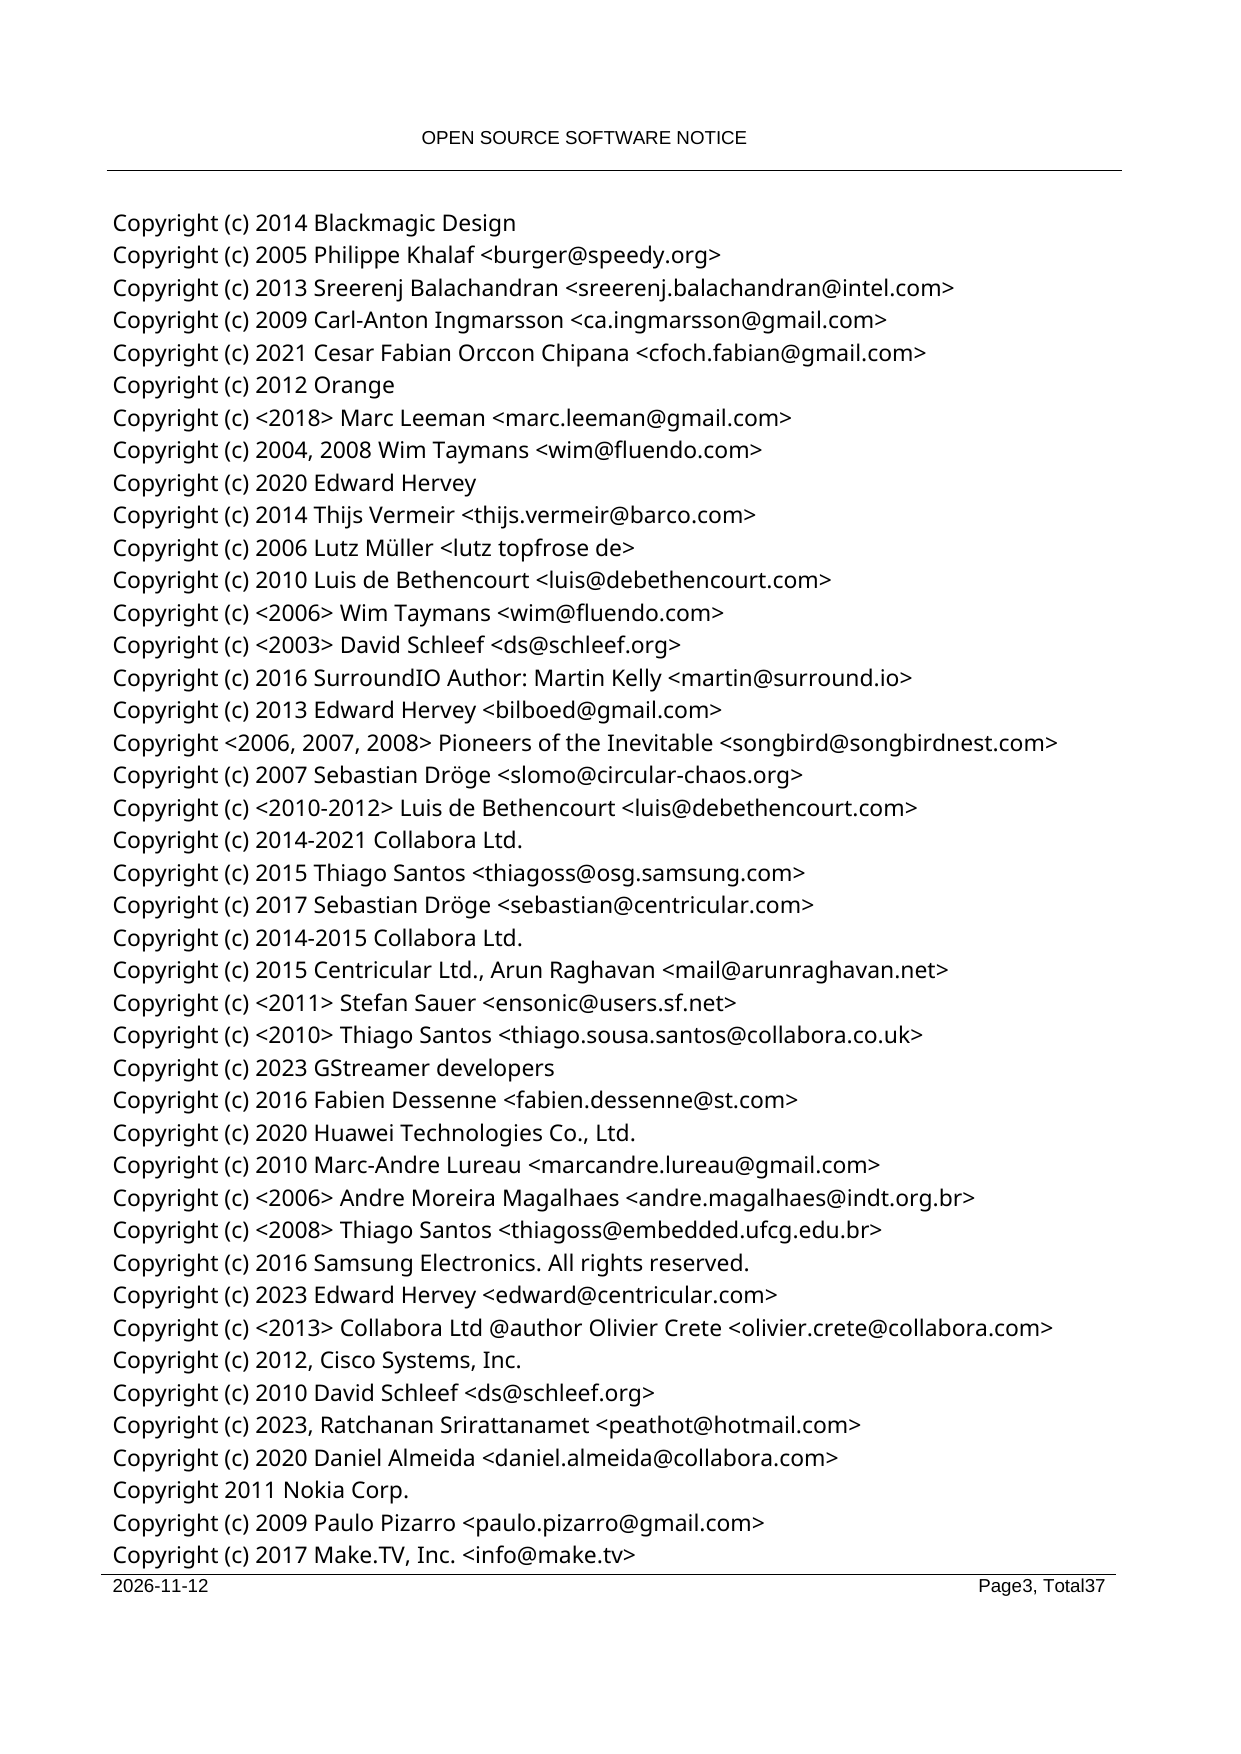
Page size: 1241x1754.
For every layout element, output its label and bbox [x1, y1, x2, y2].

text [112, 206, 1128, 1571]
